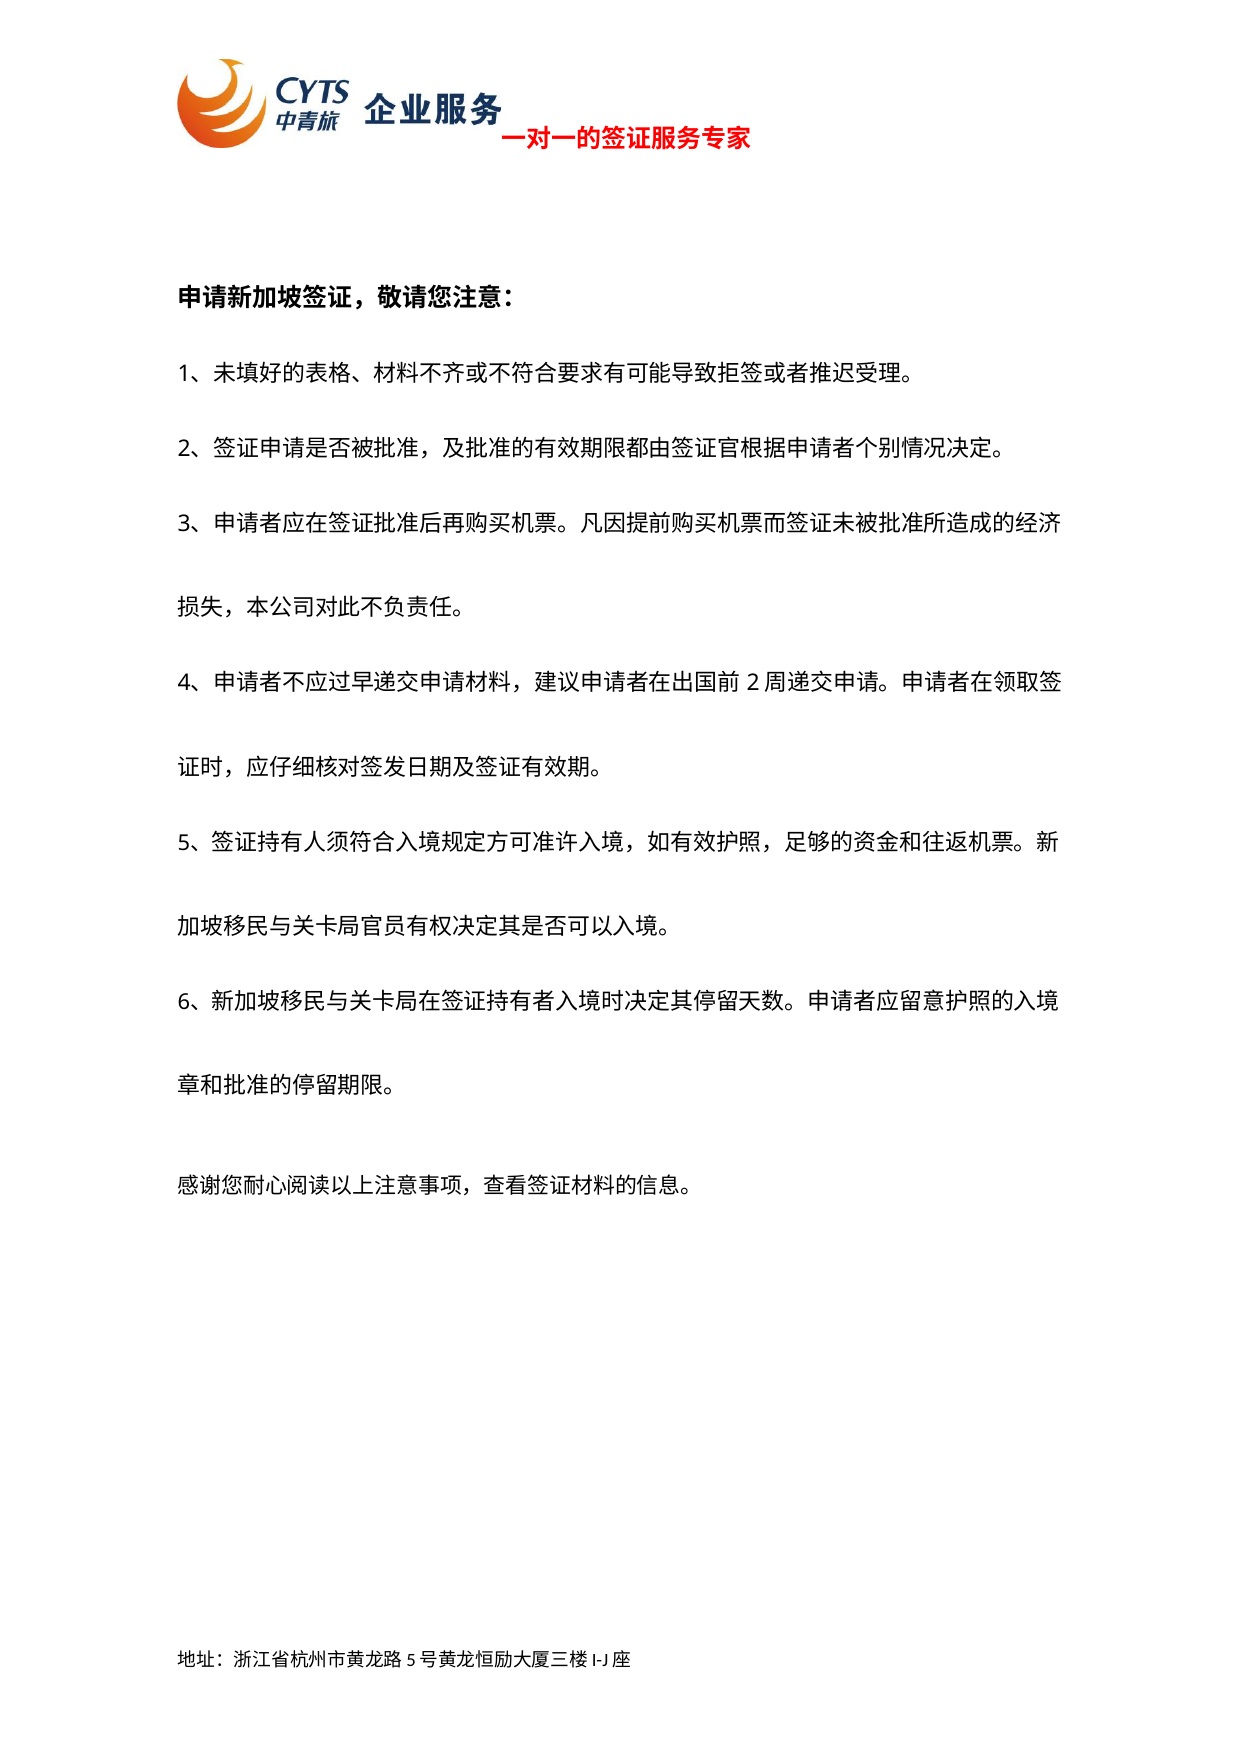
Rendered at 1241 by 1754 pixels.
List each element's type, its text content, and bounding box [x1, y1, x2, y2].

text 感谢您耐心阅读以上注意事项，查看签证材料的信息。 [177, 1168, 1063, 1200]
list 签证申请是否被批准，及批准的有效期限都由签证官根据申请者个别情况决定。 [177, 414, 1063, 479]
text 申请新加坡签证，敬请您注意： [177, 263, 1063, 328]
list 申请者不应过早递交申请材料，建议申请者在出国前2周递交申请。申请者在领取签证时，应仔细核对签发日期及签证有效期。 [177, 648, 1063, 798]
list 申请者应在签证批准后再购买机票。凡因提前购买机票而签证未被批准所造成的经济损失，本公司对此不负责任。 [177, 489, 1063, 638]
list 新加坡移民与关卡局在签证持有者入境时决定其停留天数。申请者应留意护照的入境章和批准的停留期限。 [177, 967, 1063, 1117]
list 未填好的表格、材料不齐或不符合要求有可能导致拒签或者推迟受理。 [177, 339, 1063, 404]
list 签证持有人须符合入境规定方可准许入境，如有效护照，足够的资金和往返机票。新加坡移民与关卡局官员有权决定其是否可以入境。 [177, 808, 1063, 957]
picture [177, 59, 502, 148]
